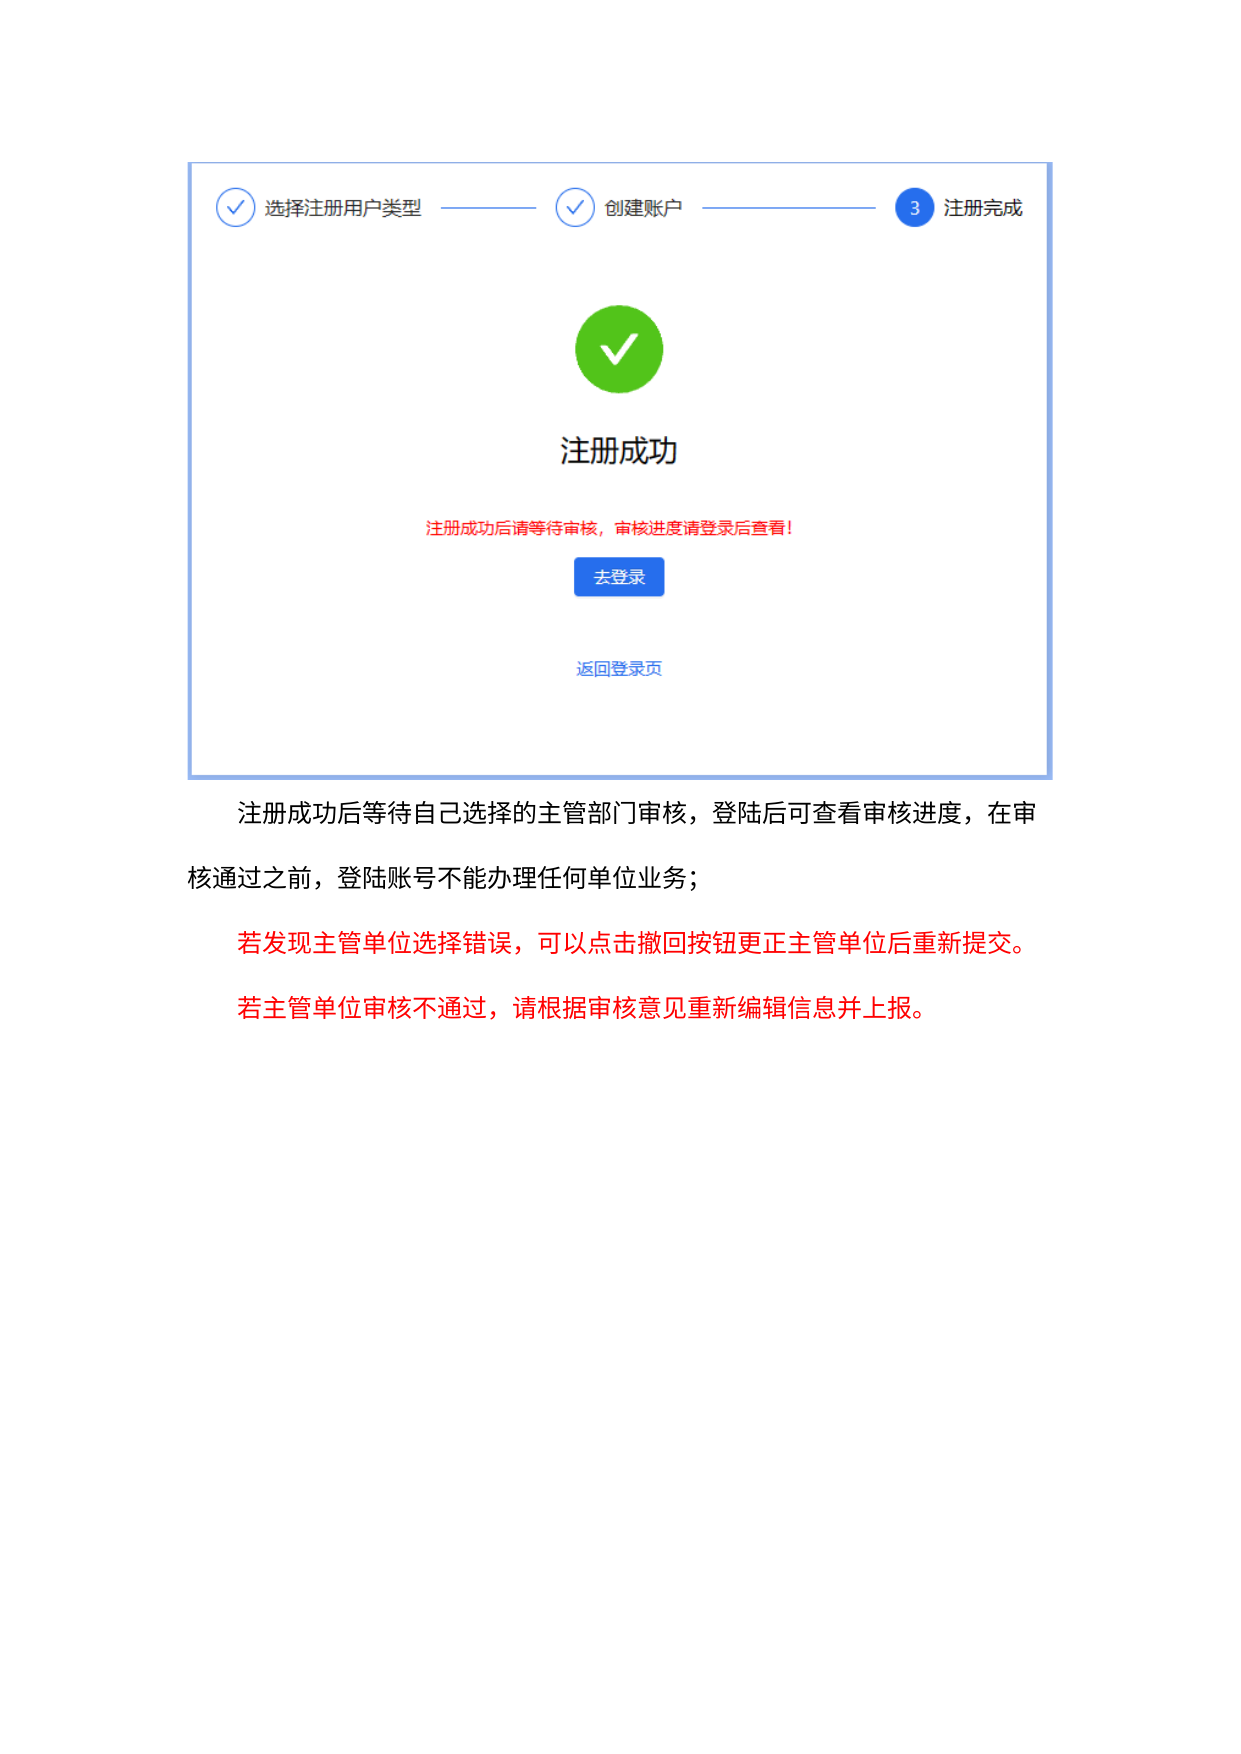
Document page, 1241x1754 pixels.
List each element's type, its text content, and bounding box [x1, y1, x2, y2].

text 若主管单位审核不通过，请根据审核意见重新编辑信息并上报。 [187, 974, 1053, 1039]
picture [187, 162, 1053, 780]
text 若发现主管单位选择错误，可以点击撤回按钮更正主管单位后重新提交。 [187, 909, 1053, 974]
text 注册成功后等待自己选择的主管部门审核，登陆后可查看审核进度，在审核通过之前，登陆账号不能办理任何单位业务； [187, 780, 1053, 909]
